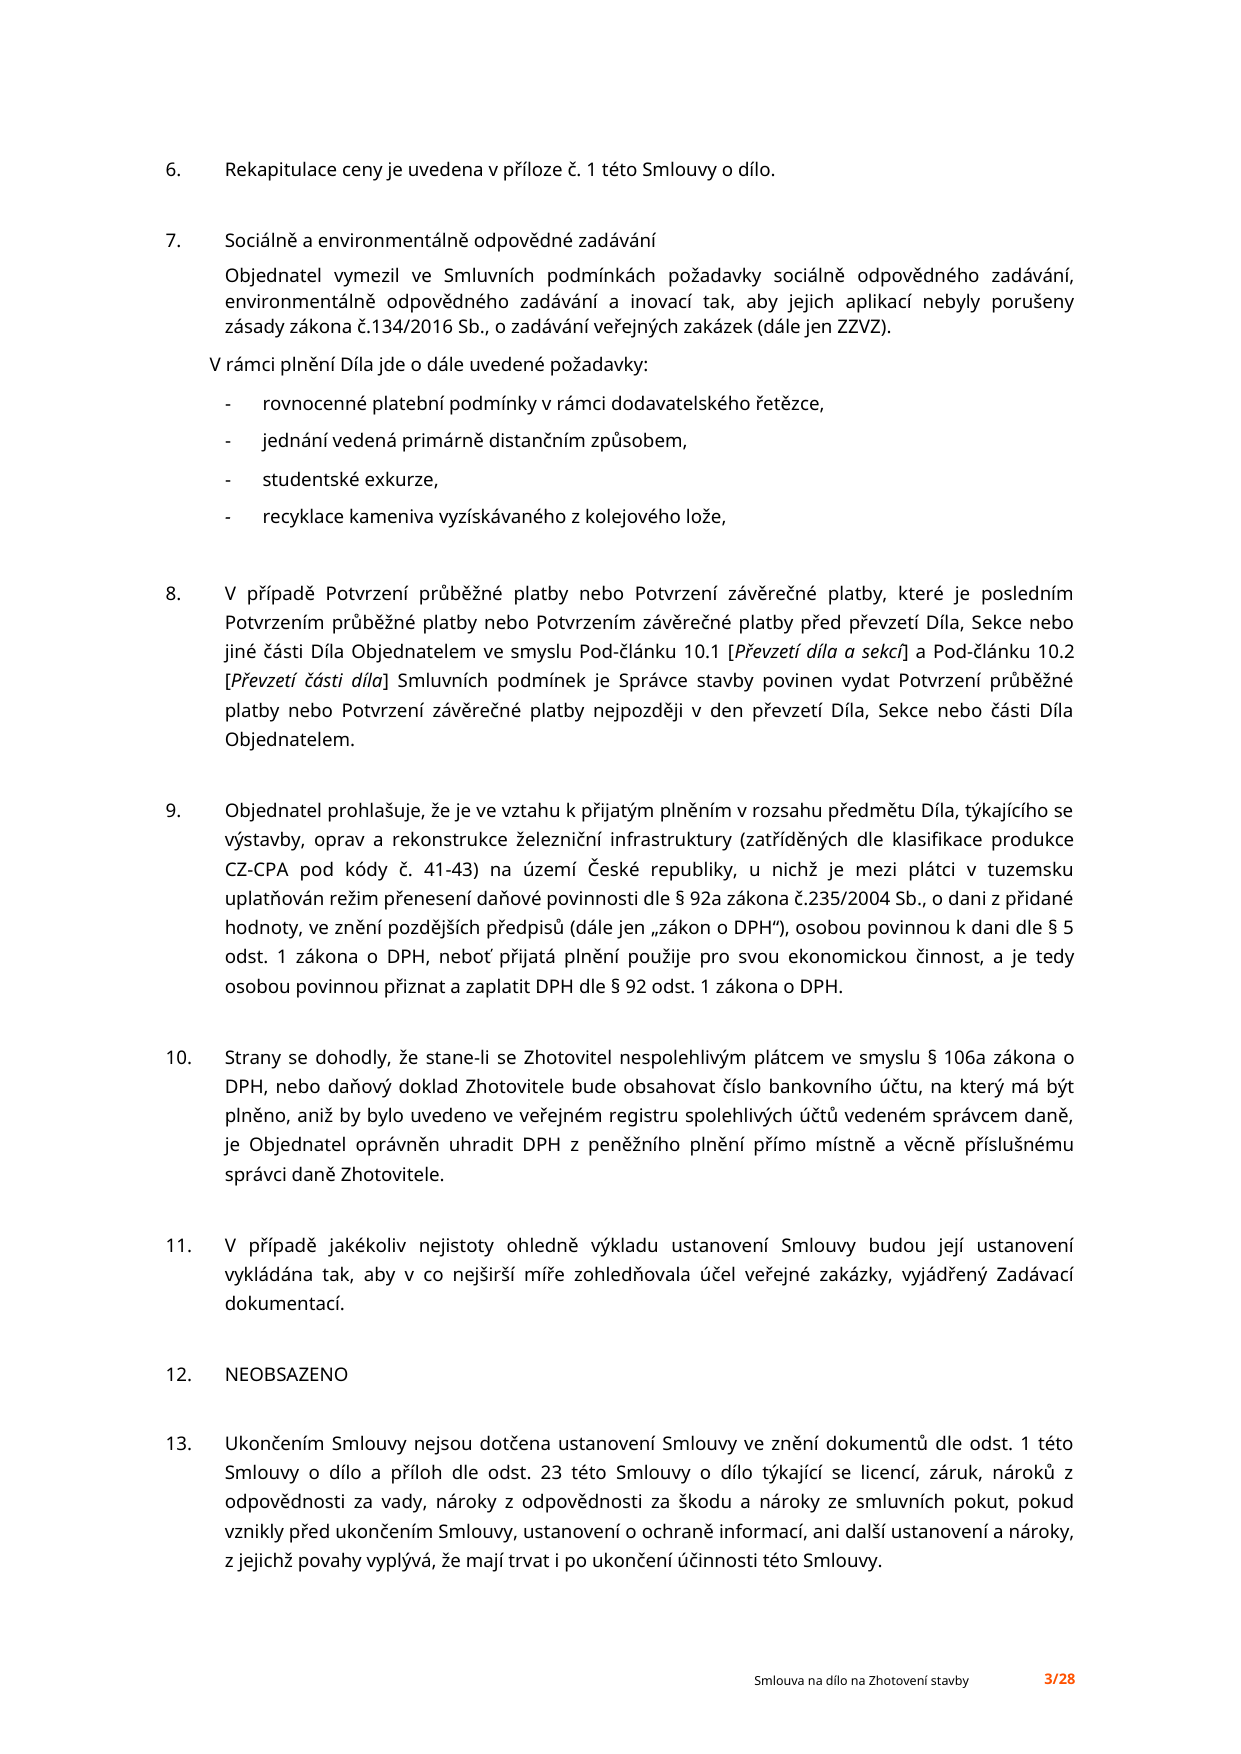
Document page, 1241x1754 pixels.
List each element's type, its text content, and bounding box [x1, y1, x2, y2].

list Rekapitulace ceny je uvedena v příloze č. 1 této Smlouvy o dílo. [165, 156, 1075, 182]
list NEOBSAZENO [165, 1362, 1075, 1420]
list V případě Potvrzení průběžné platby nebo Potvrzení závěrečné platby, které je posledním Potvrzením průběžné platby nebo Potvrzením závěrečné platby před převzetí Díla, Sekce nebo jiné části Díla Objednatelem ve smyslu Pod-článku 10.1 [Převzetí díla a sekcí] a Pod-článku 10.2 [Převzetí části díla] Smluvních podmínek je Správce stavby povinen vydat Potvrzení průběžné platby nebo Potvrzení závěrečné platby nejpozději v den převzetí Díla, Sekce nebo části Díla Objednatelem. [165, 580, 1075, 752]
list V rámci plnění Díla jde o dále uvedené požadavky: [165, 352, 1075, 377]
list rovnocenné platební podmínky v rámci dodavatelského řetězce, [225, 390, 1075, 415]
list Strany se dohodly, že stane-li se Zhotovitel nespolehlivým plátcem ve smyslu § 106a zákona o DPH, nebo daňový doklad Zhotovitele bude obsahovat číslo bankovního účtu, na který má být plněno, aniž by bylo uvedeno ve veřejném registru spolehlivých účtů vedeném správcem daně, je Objednatel oprávněn uhradit DPH z peněžního plnění přímo místně a věcně příslušnému správci daně Zhotovitele. [165, 1044, 1075, 1187]
list Sociálně a environmentálně odpovědné zadávání [165, 227, 1075, 253]
list Ukončením Smlouvy nejsou dotčena ustanovení Smlouvy ve znění dokumentů dle odst. 1 této Smlouvy o dílo a příloh dle odst. 23 této Smlouvy o dílo týkající se licencí, záruk, nároků z odpovědnosti za vady, nároky z odpovědnosti za škodu a nároky ze smluvních pokut, pokud vznikly před ukončením Smlouvy, ustanovení o ochraně informací, ani další ustanovení a nároky, z jejichž povahy vyplývá, že mají trvat i po ukončení účinnosti této Smlouvy. [165, 1430, 1075, 1573]
list jednání vedená primárně distančním způsobem, [225, 428, 1075, 453]
list recyklace kameniva vyzískávaného z kolejového lože, [225, 504, 1075, 529]
list studentské exkurze, [225, 466, 1075, 491]
list V případě jakékoliv nejistoty ohledně výkladu ustanovení Smlouvy budou její ustanovení vykládána tak, aby v co nejširší míře zohledňovala účel veřejné zakázky, vyjádřený Zadávací dokumentací. [165, 1232, 1075, 1316]
list Objednatel vymezil ve Smluvních podmínkách požadavky sociálně odpovědného zadávání, environmentálně odpovědného zadávání a inovací tak, aby jejich aplikací nebyly porušeny zásady zákona č.134/2016 Sb., o zadávání veřejných zakázek (dále jen ZZVZ). [224, 263, 1075, 339]
list Objednatel prohlašuje, že je ve vztahu k přijatým plněním v rozsahu předmětu Díla, týkajícího se výstavby, oprav a rekonstrukce železniční infrastruktury (zatříděných dle klasifikace produkce CZ-CPA pod kódy č. 41-43) na území České republiky, u nichž je mezi plátci v tuzemsku uplatňován režim přenesení daňové povinnosti dle § 92a zákona č.235/2004 Sb., o dani z přidané hodnoty, ve znění pozdějších předpisů (dále jen „zákon o DPH“), osobou povinnou k dani dle § 5 odst. 1 zákona o DPH, neboť přijatá plnění použije pro svou ekonomickou činnost, a je tedy osobou povinnou přiznat a zaplatit DPH dle § 92 odst. 1 zákona o DPH. [165, 797, 1075, 998]
